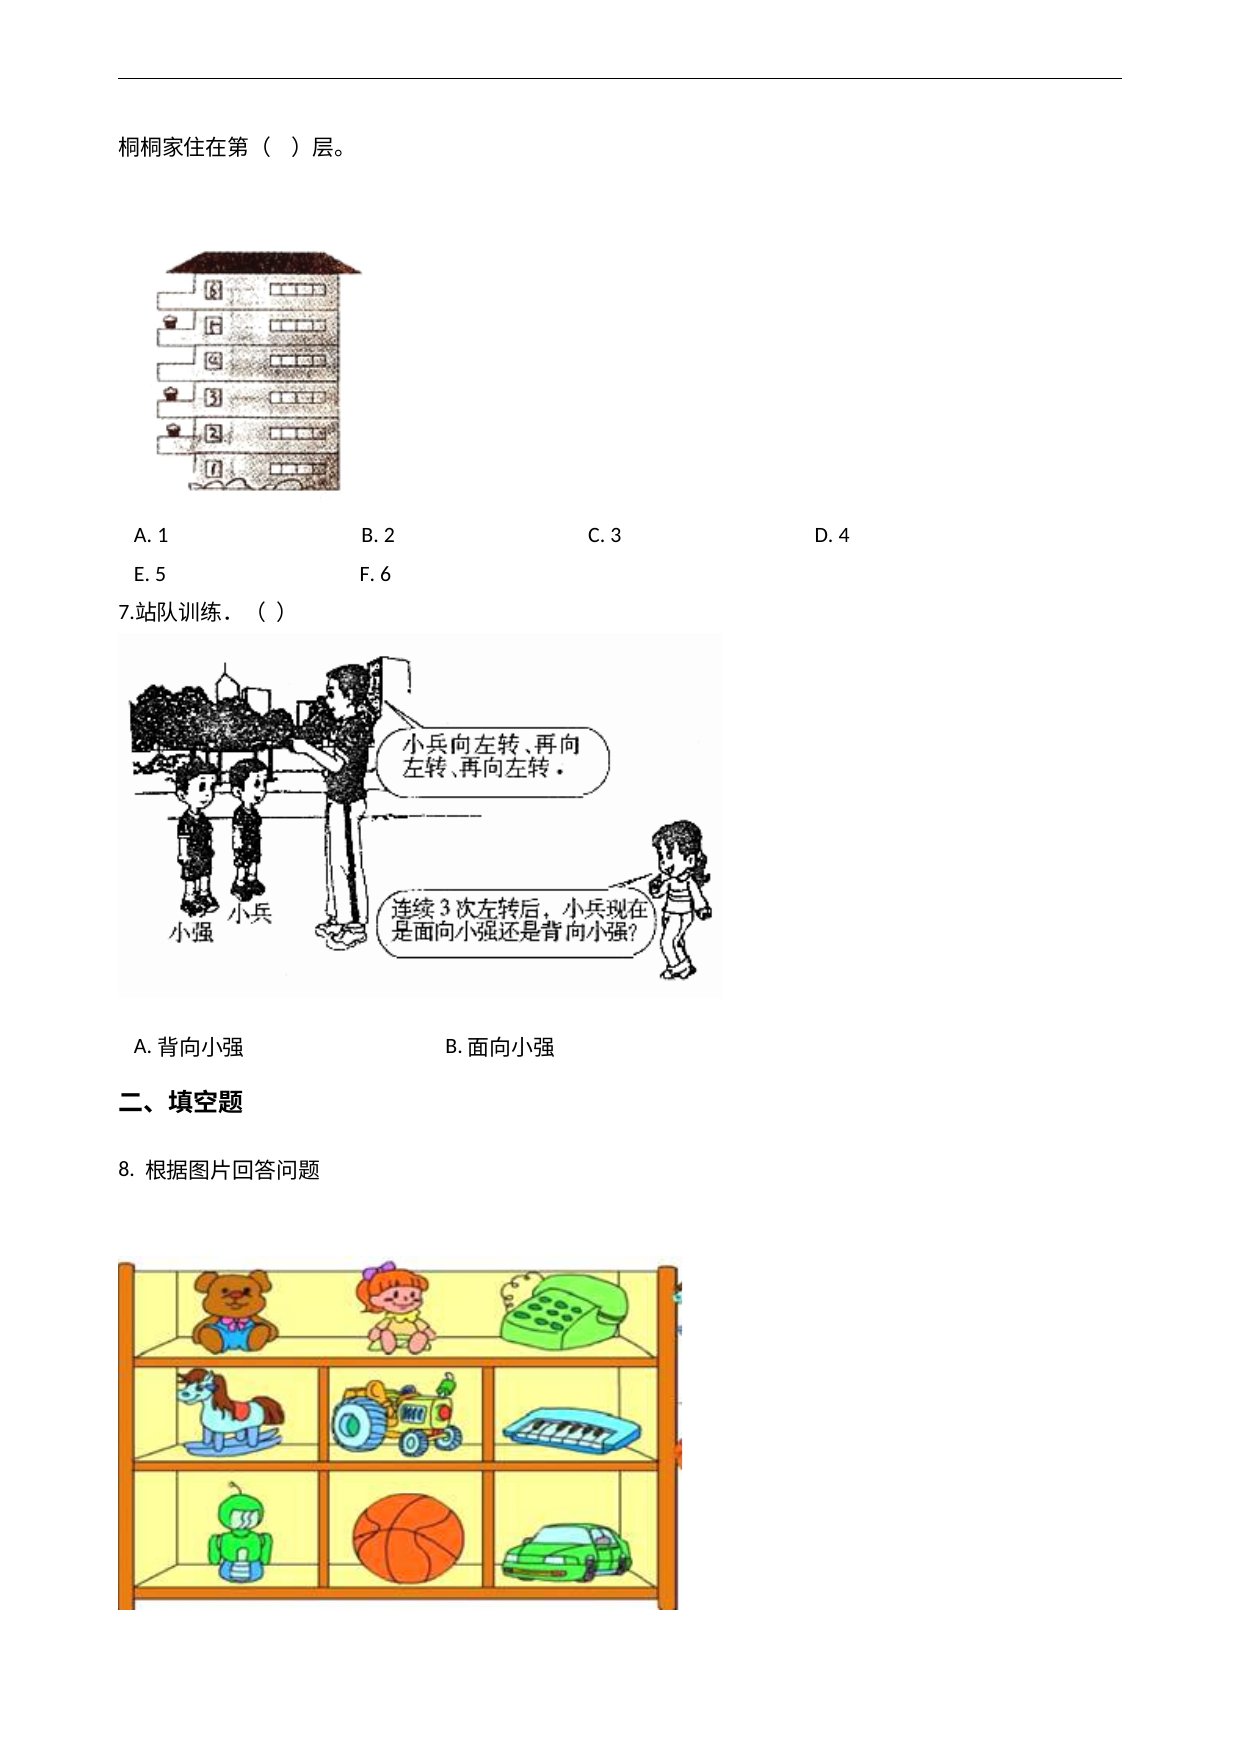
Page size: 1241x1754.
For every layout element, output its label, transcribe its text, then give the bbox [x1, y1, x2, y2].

picture [118, 1256, 683, 1610]
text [118, 129, 1122, 513]
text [118, 1152, 1122, 1614]
picture [118, 633, 723, 998]
text 7.站队训练．（ ） [118, 595, 1122, 627]
text A. 1 B. 2 C. 3 D. 4 E. 5 F. 6 [134, 518, 1122, 590]
text 二、填空题 [118, 1068, 1122, 1133]
picture [118, 220, 364, 505]
text A. 背向小强 B. 面向小强 [134, 1029, 1122, 1062]
